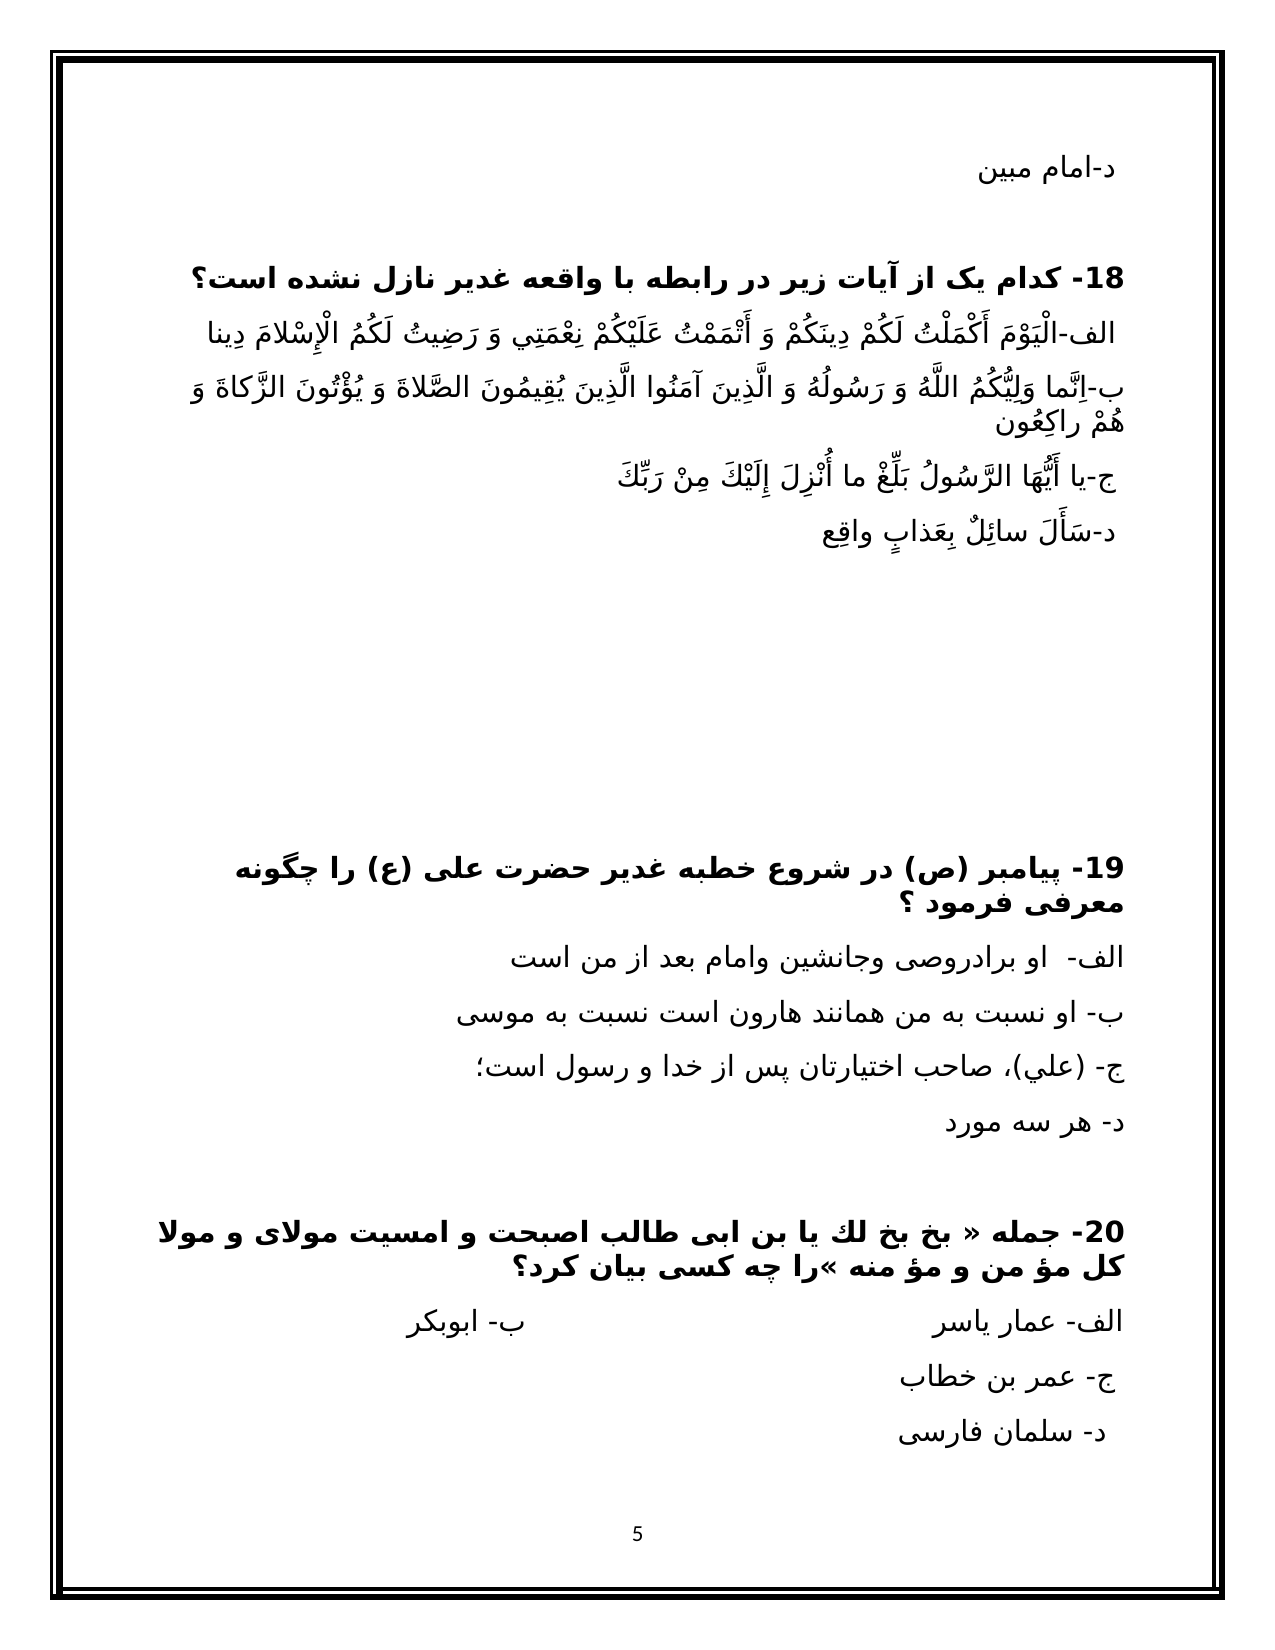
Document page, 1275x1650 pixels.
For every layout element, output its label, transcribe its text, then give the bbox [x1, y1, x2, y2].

text د- هر سه مورد [150, 1104, 1125, 1138]
text ب-اِنَّما وَلِيُّكُمُ اللَّهُ وَ رَسُولُهُ وَ الَّذِينَ آمَنُوا الَّذِينَ يُقِيمُونَ الصَّلاةَ وَ يُؤْتُونَ الزَّكاةَ وَ هُمْ راكِعُون [150, 371, 1125, 439]
text الف- او برادروصی وجانشین وامام بعد از من است [150, 940, 1125, 974]
text ب- او نسبت به من همانند هارون است نسبت به موسی [150, 995, 1125, 1029]
text 18- کدام یک از آیات زیر در رابطه با واقعه غدیر نازل نشده است؟ [150, 261, 1125, 295]
text ج- (علي)، صاحب اختيارتان پس از خدا و رسول است؛ [150, 1050, 1125, 1084]
text د-سَأَلَ سائِلٌ بِعَذابٍ واقِع‏ [150, 514, 1125, 548]
text ج- عمر بن خطاب [150, 1359, 1125, 1393]
text 19- پیامبر (ص) در شروع خطبه غدیر حضرت علی (ع) را چگونه معرفی فرمود ؟ [150, 851, 1125, 919]
text د- سلمان فارسی [150, 1414, 1125, 1448]
text 20- جمله « بخ بخ لك يا بن ابى طالب اصبحت و امسيت مولاى و مولا كل مؤ من و مؤ منه »را چه کسی بیان کرد؟ [150, 1216, 1125, 1284]
text ج-یا أَيُّهَا الرَّسُولُ بَلِّغْ ما أُنْزِلَ إِلَيْكَ مِنْ رَبِّكَ [150, 459, 1125, 493]
text الف- عمار یاسر ب- ابوبکر [150, 1304, 1125, 1338]
text الف-الْيَوْمَ أَكْمَلْتُ لَكُمْ دِينَكُمْ وَ أَتْمَمْتُ عَلَيْكُمْ نِعْمَتِي وَ رَضِيتُ لَكُمُ الْإِسْلامَ دِينا [150, 316, 1125, 350]
text د-امام مبین [150, 150, 1125, 184]
